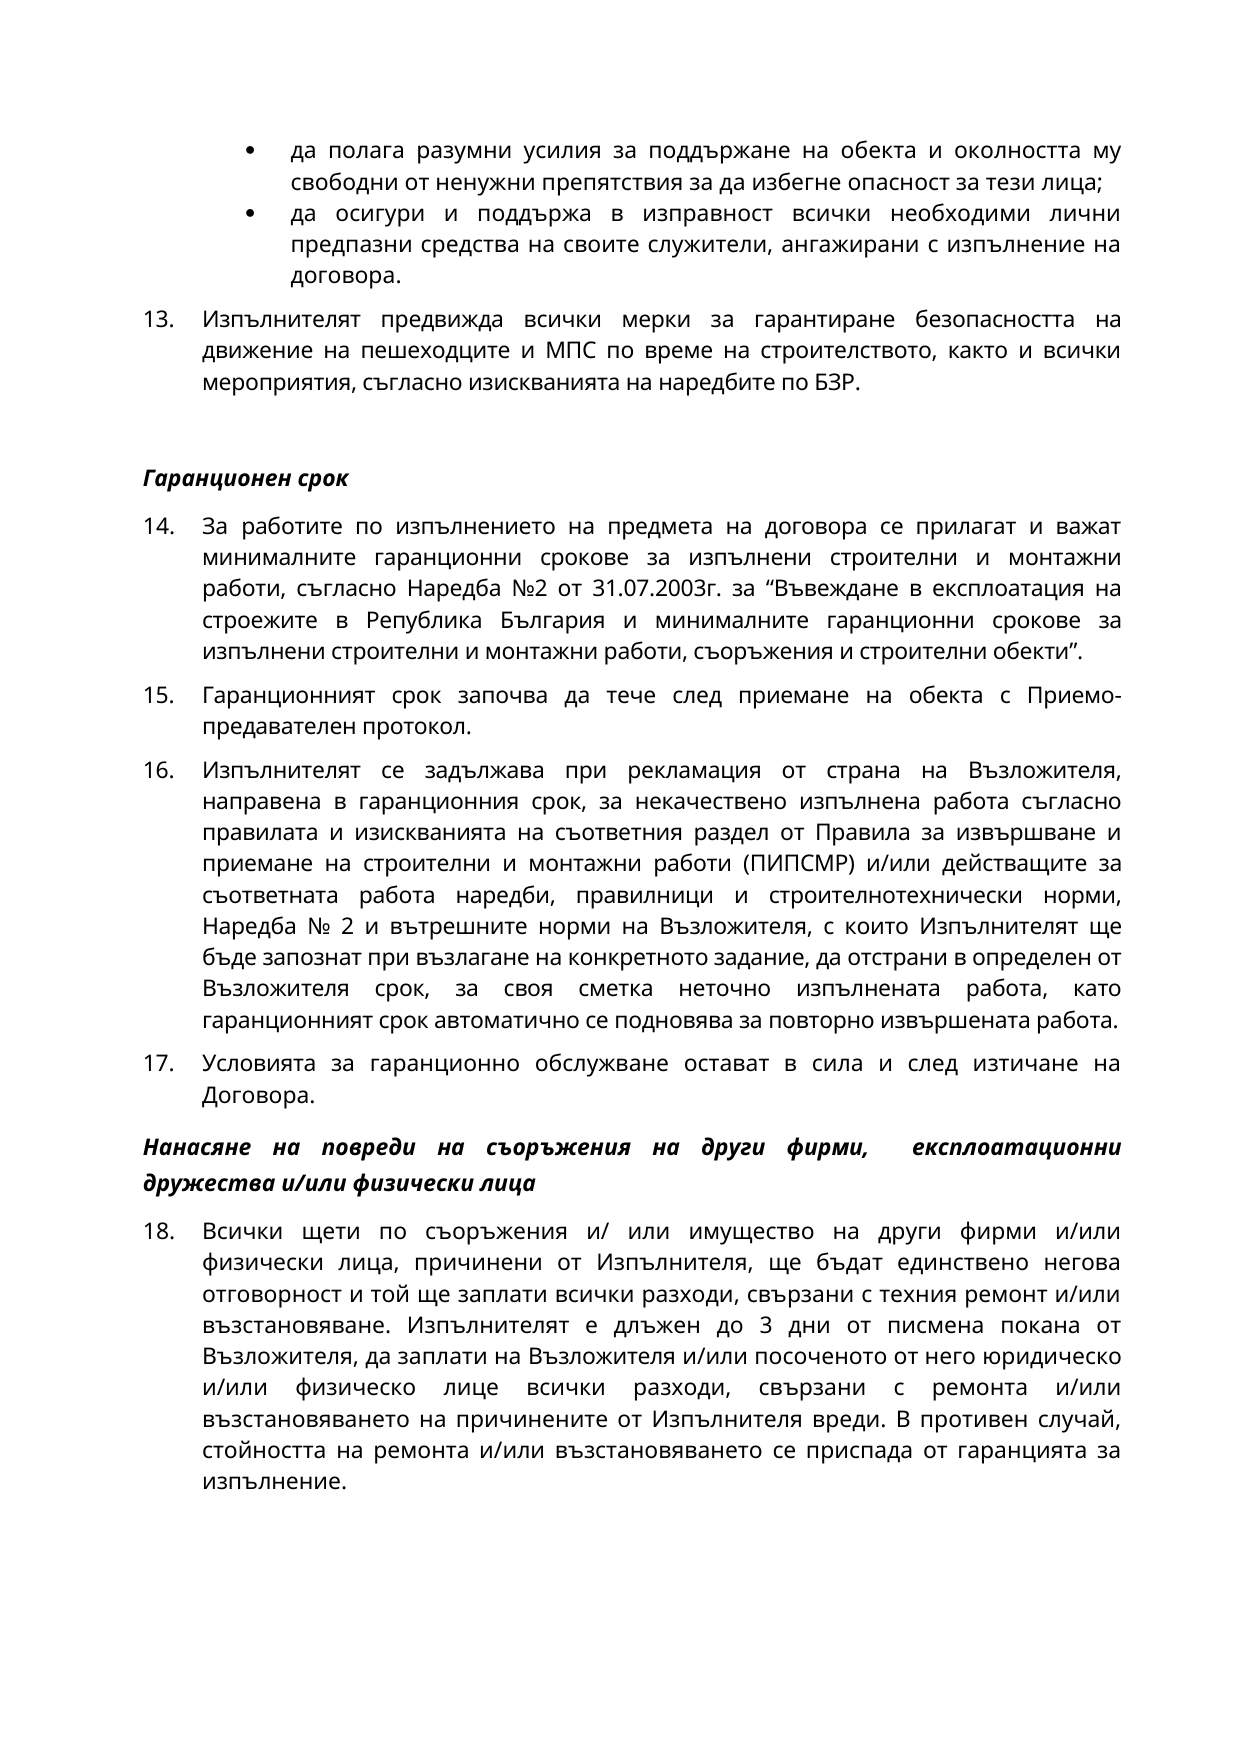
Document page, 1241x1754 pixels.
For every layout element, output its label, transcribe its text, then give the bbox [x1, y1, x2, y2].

subtitle Нанасяне на повреди на съоръжения на други фирми, експлоатационни дружества и/или физически лица [143, 1131, 1122, 1198]
subtitle Гаранционен срок [143, 461, 1122, 493]
list За работите по изпълнението на предмета на договора се прилагат и важат минималните гаранционни срокове за изпълнени строителни и монтажни работи, съгласно Наредба №2 от 31.07.2003г. за “Въвеждане в експлоатация на строежите в Република България и минималните гаранционни срокове за изпълнени строителни и монтажни работи, съоръжения и строителни обекти”. [143, 510, 1122, 666]
list Всички щети по съоръжения и/ или имущество на други фирми и/или физически лица, причинени от Изпълнителя, ще бъдат единствено негова отговорност и той ще заплати всички разходи, свързани с техния ремонт и/или възстановяване. Изпълнителят е длъжен до 3 дни от писмена покана от Възложителя, да заплати на Възложителя и/или посоченото от него юридическо и/или физическо лице всички разходи, свързани с ремонта и/или възстановяването на причинените от Изпълнителя вреди. В противен случай, стойността на ремонта и/или възстановяването се приспада от гаранцията за изпълнение. [143, 1215, 1122, 1496]
list да полага разумни усилия за поддържане на обекта и околността му свободни от ненужни препятствия за да избегне опасност за тези лица; [246, 134, 1122, 197]
list Изпълнителят предвижда всички мерки за гарантиране безопасността на движение на пешеходците и МПС по време на строителството, както и всички мероприятия, съгласно изискванията на наредбите по БЗР. [143, 303, 1122, 397]
list Изпълнителят се задължава при рекламация от страна на Възложителя, направена в гаранционния срок, за некачествено изпълнена работа съгласно правилата и изискванията на съответния раздел от Правила за извършване и приемане на строителни и монтажни работи (ПИПСМР) и/или действащите за съответната работа наредби, правилници и строителнотехнически норми, Наредба № 2 и вътрешните норми на Възложителя, с които Изпълнителят ще бъде запознат при възлагане на конкретното задание, да отстрани в определен от Възложителя срок, за своя сметка неточно изпълнената работа, като гаранционният срок автоматично се подновява за повторно извършената работа. [143, 754, 1122, 1035]
list да осигури и поддържа в изправност всички необходими лични предпазни средства на своите служители, ангажирани с изпълнение на договора. [246, 197, 1122, 291]
list Гаранционният срок започва да тече след приемане на обекта с Приемо-предавателен протокол. [143, 679, 1122, 741]
list Условията за гаранционно обслужване остават в сила и след изтичане на Договора. [143, 1047, 1122, 1110]
